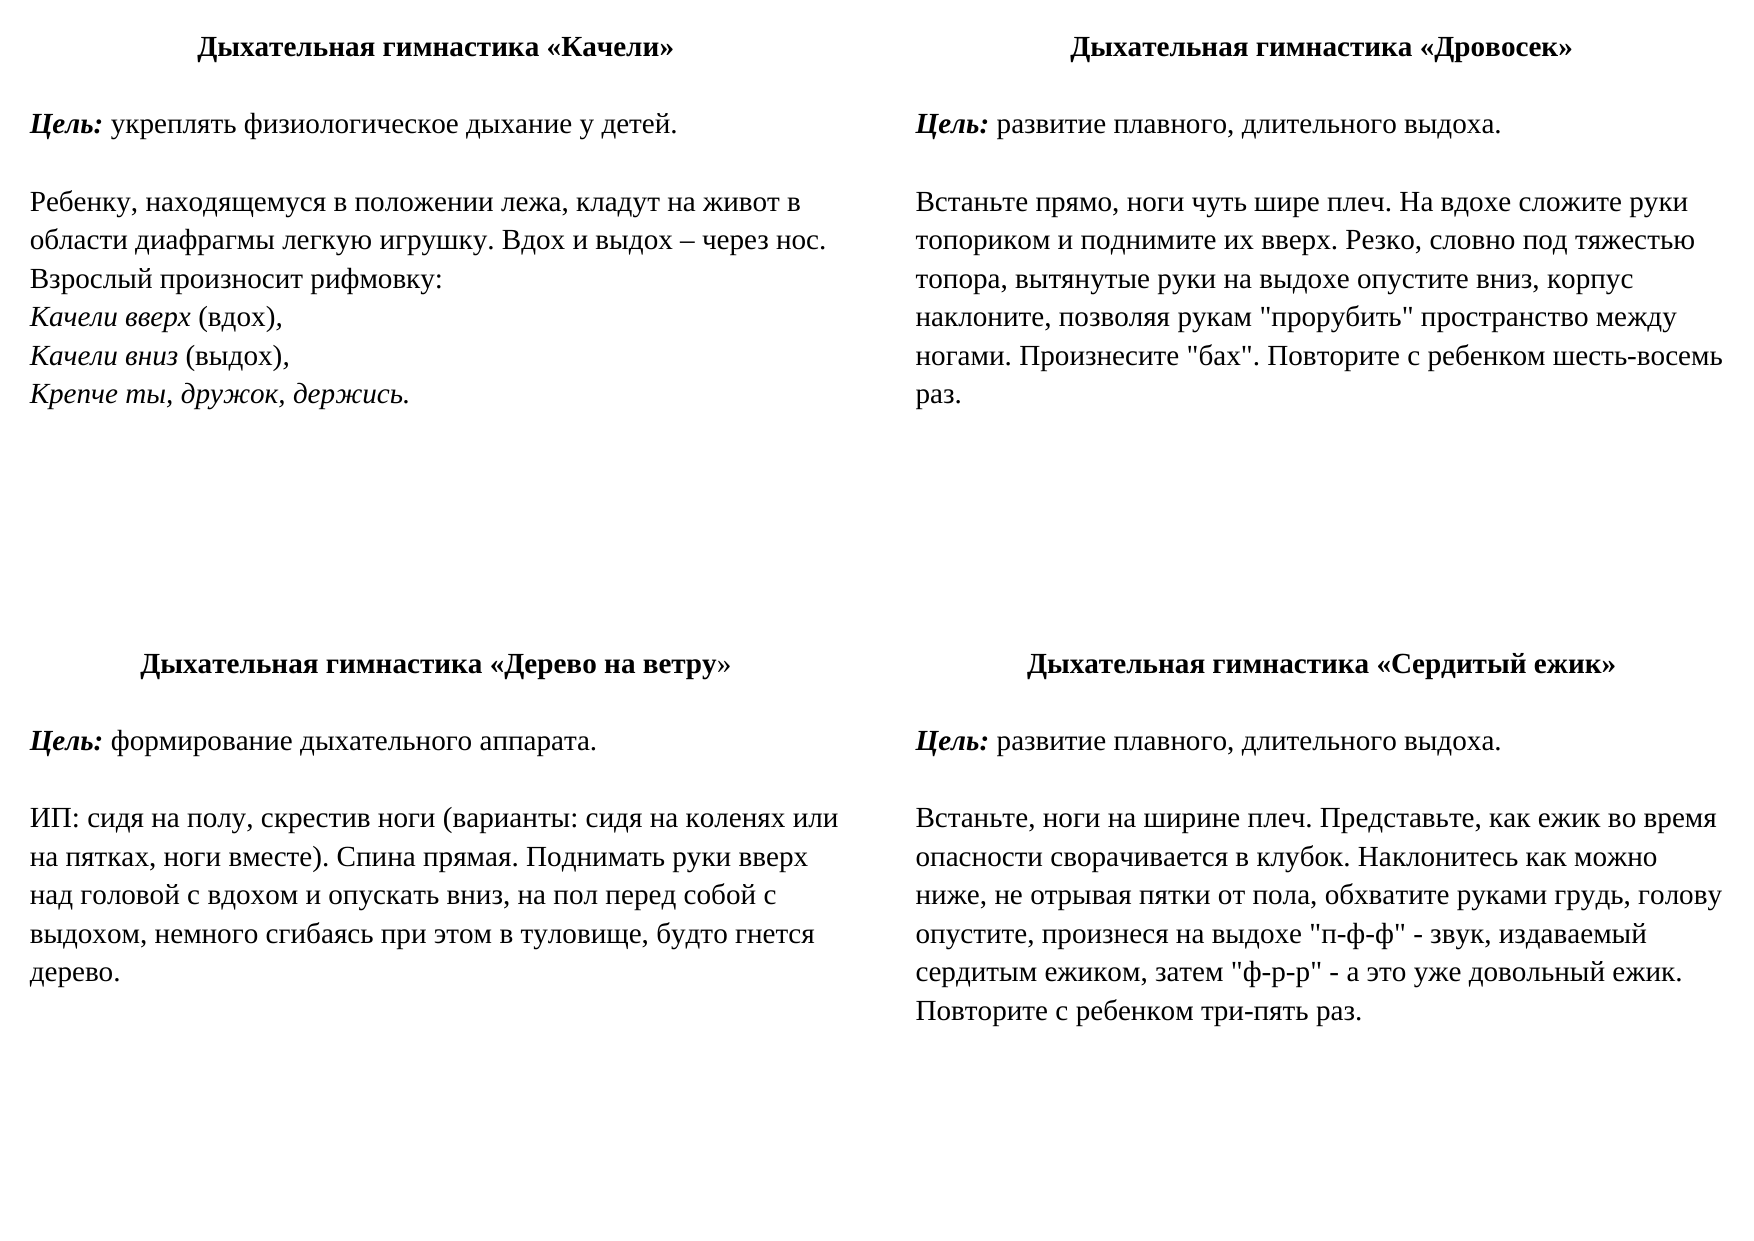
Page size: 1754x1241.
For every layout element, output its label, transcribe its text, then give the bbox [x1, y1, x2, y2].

text Дыхательная гимнастика «Дровосек» [915, 29, 1728, 63]
text Встаньте, ноги на ширине плеч. Представьте, как ежик во время опасности сворачивается в клубок. Наклонитесь как можно ниже, не отрывая пятки от пола, обхватите руками грудь, голову опустите, произнеся на выдохе "п-ф-ф" - звук, издаваемый сердитым ежиком, затем "ф-р-р" - а это уже довольный ежик. Повторите с ребенком три-пять раз. [915, 800, 1728, 1027]
text Дыхательная гимнастика «Сердитый ежик» [915, 646, 1728, 680]
text Цель: укреплять физиологическое дыхание у детей. [29, 107, 842, 140]
text Дыхательная гимнастика «Дерево на ветру» [29, 646, 842, 680]
text ИП: сидя на полу, скрестив ноги (варианты: сидя на коленях или на пятках, ноги вместе). Спина прямая. Поднимать руки вверх над головой с вдохом и опускать вниз, на пол перед собой с выдохом, немного сгибаясь при этом в туловище, будто гнется дерево. [29, 800, 842, 988]
text Цель: формирование дыхательного аппарата. [29, 723, 842, 757]
text Дыхательная гимнастика «Качели» [29, 29, 842, 63]
text Качели вверх (вдох), [29, 299, 842, 333]
text Цель: развитие плавного, длительного выдоха. [915, 723, 1728, 757]
text Ребенку, находящемуся в положении лежа, кладут на живот в области диафрагмы легкую игрушку. Вдох и выдох – через нос. Взрослый произносит рифмовку: [29, 184, 842, 294]
text Качели вниз (выдох), Крепче ты, дружок, держись. [29, 338, 842, 410]
text Встаньте прямо, ноги чуть шире плеч. На вдохе сложите руки топориком и поднимите их вверх. Резко, словно под тяжестью топора, вытянутые руки на выдохе опустите вниз, корпус наклоните, позволяя рукам "прорубить" пространство между ногами. Произнесите "бах". Повторите с ребенком шесть-восемь раз. [915, 184, 1728, 410]
text Цель: развитие плавного, длительного выдоха. [915, 107, 1728, 140]
